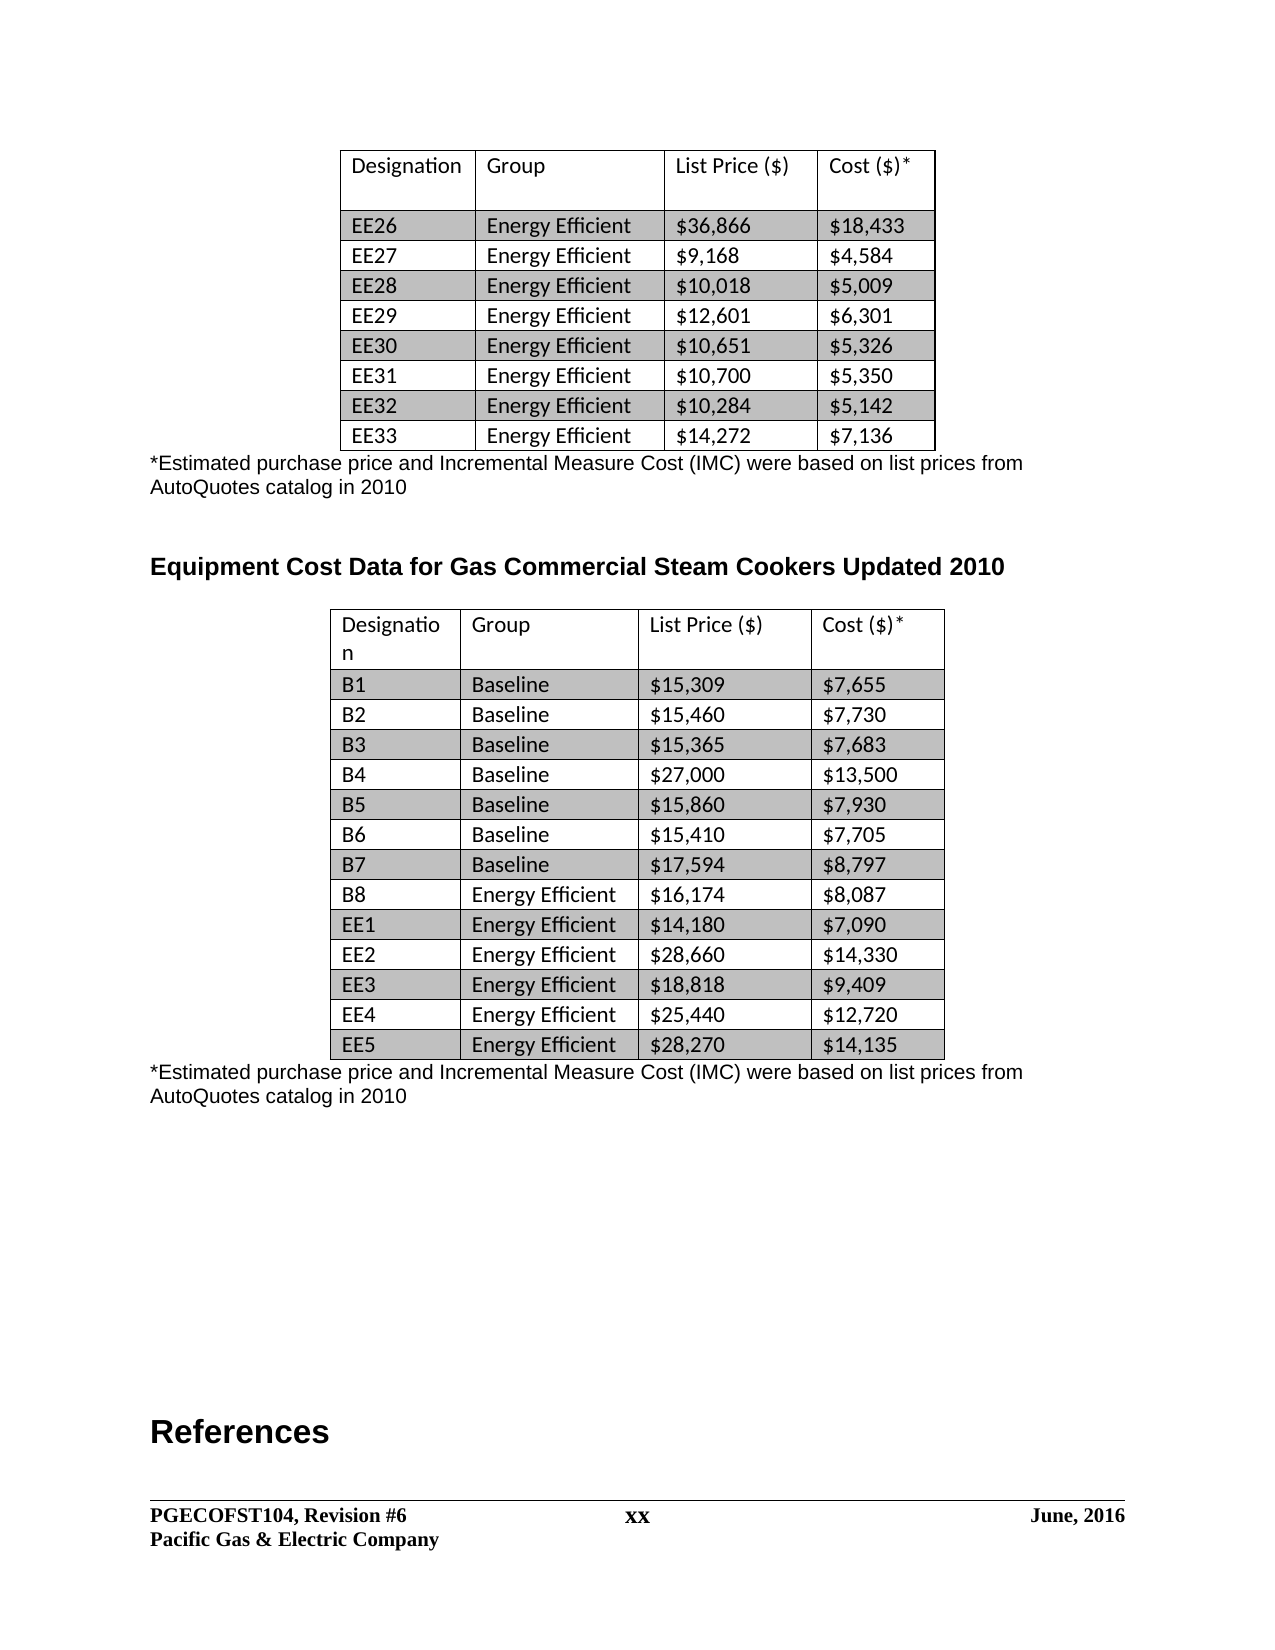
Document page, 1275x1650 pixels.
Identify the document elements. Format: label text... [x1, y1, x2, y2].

table_cell B4 [331, 760, 460, 789]
table_cell $16,174 [639, 880, 811, 909]
table_header Group [476, 151, 664, 210]
table_cell $27,000 [639, 760, 811, 789]
table_cell Baseline [461, 760, 638, 789]
table_cell EE2 [331, 940, 460, 969]
table_cell $8,087 [812, 880, 944, 909]
table_cell $5,350 [818, 361, 934, 390]
table_cell $14,330 [812, 940, 944, 969]
table_cell EE3 [331, 970, 460, 999]
table_cell $15,309 [639, 670, 811, 699]
table_cell $7,136 [818, 421, 934, 450]
table_cell Energy Efficient [476, 241, 664, 270]
table_cell $28,270 [639, 1030, 811, 1059]
table_cell $10,700 [665, 361, 817, 390]
table_cell EE5 [331, 1030, 460, 1059]
table_cell $4,584 [818, 241, 934, 270]
table_cell $7,655 [812, 670, 944, 699]
table_cell $7,683 [812, 730, 944, 759]
table_cell B7 [331, 850, 460, 879]
text Equipment Cost Data for Gas Commercial Steam Cookers Updated 2010 [150, 552, 1125, 580]
table_header Designation [341, 151, 475, 210]
text *Estimated purchase price and Incremental Measure Cost (IMC) were based on list prices from AutoQuotes catalog in 2010 [150, 1060, 1125, 1108]
table_cell $9,168 [665, 241, 817, 270]
table_cell Energy Efficient [461, 1000, 638, 1029]
table_cell B6 [331, 820, 460, 849]
table_cell EE30 [341, 331, 475, 360]
table_cell Energy Efficient [461, 910, 638, 939]
table_cell EE26 [341, 211, 475, 240]
table_cell B5 [331, 790, 460, 819]
table_header List Price ($) [639, 610, 811, 669]
table_cell $8,797 [812, 850, 944, 879]
table_cell $36,866 [665, 211, 817, 240]
table_cell $13,500 [812, 760, 944, 789]
table_cell Energy Efficient [476, 391, 664, 420]
table_cell Baseline [461, 700, 638, 729]
table_cell Baseline [461, 790, 638, 819]
table_cell Energy Efficient [461, 880, 638, 909]
table_cell EE28 [341, 271, 475, 300]
table_cell $14,180 [639, 910, 811, 939]
table_cell $15,365 [639, 730, 811, 759]
table_cell EE32 [341, 391, 475, 420]
table_cell $10,651 [665, 331, 817, 360]
table_cell $18,433 [818, 211, 934, 240]
table_cell Energy Efficient [476, 271, 664, 300]
table_cell $7,930 [812, 790, 944, 819]
table_header Designation [331, 610, 460, 669]
table_cell $6,301 [818, 301, 934, 330]
table_cell $15,460 [639, 700, 811, 729]
table_cell Energy Efficient [461, 1030, 638, 1059]
table_cell Baseline [461, 820, 638, 849]
table_cell Energy Efficient [461, 940, 638, 969]
table_cell EE4 [331, 1000, 460, 1029]
table_cell $25,440 [639, 1000, 811, 1029]
table_cell $14,272 [665, 421, 817, 450]
table_cell EE33 [341, 421, 475, 450]
table_cell $5,142 [818, 391, 934, 420]
table_cell Energy Efficient [476, 301, 664, 330]
table_cell B1 [331, 670, 460, 699]
table_cell $7,705 [812, 820, 944, 849]
table_cell Baseline [461, 670, 638, 699]
table_cell $7,730 [812, 700, 944, 729]
text *Estimated purchase price and Incremental Measure Cost (IMC) were based on list prices from AutoQuotes catalog in 2010 [150, 451, 1125, 499]
table_cell $7,090 [812, 910, 944, 939]
table_cell B3 [331, 730, 460, 759]
table_cell B8 [331, 880, 460, 909]
table_cell $28,660 [639, 940, 811, 969]
table_cell Energy Efficient [476, 361, 664, 390]
table_cell $15,860 [639, 790, 811, 819]
table_header Cost ($)* [812, 610, 944, 669]
table_cell Energy Efficient [476, 331, 664, 360]
table_cell EE27 [341, 241, 475, 270]
table_cell B2 [331, 700, 460, 729]
table_cell $9,409 [812, 970, 944, 999]
table_cell Baseline [461, 730, 638, 759]
subtitle References [150, 1412, 1125, 1451]
table_cell $12,720 [812, 1000, 944, 1029]
table_cell $14,135 [812, 1030, 944, 1059]
table_cell EE1 [331, 910, 460, 939]
table_header List Price ($) [665, 151, 817, 210]
table_header Cost ($)* [818, 151, 934, 210]
table_cell $5,009 [818, 271, 934, 300]
table_cell EE29 [341, 301, 475, 330]
table_cell $17,594 [639, 850, 811, 879]
table_cell $10,284 [665, 391, 817, 420]
table_cell $10,018 [665, 271, 817, 300]
table_cell Energy Efficient [476, 421, 664, 450]
table_cell Baseline [461, 850, 638, 879]
table_cell Energy Efficient [461, 970, 638, 999]
table_cell Energy Efficient [476, 211, 664, 240]
table_cell $12,601 [665, 301, 817, 330]
table_cell EE31 [341, 361, 475, 390]
table_cell $5,326 [818, 331, 934, 360]
table_header Group [461, 610, 638, 669]
table_cell $18,818 [639, 970, 811, 999]
table_cell $15,410 [639, 820, 811, 849]
